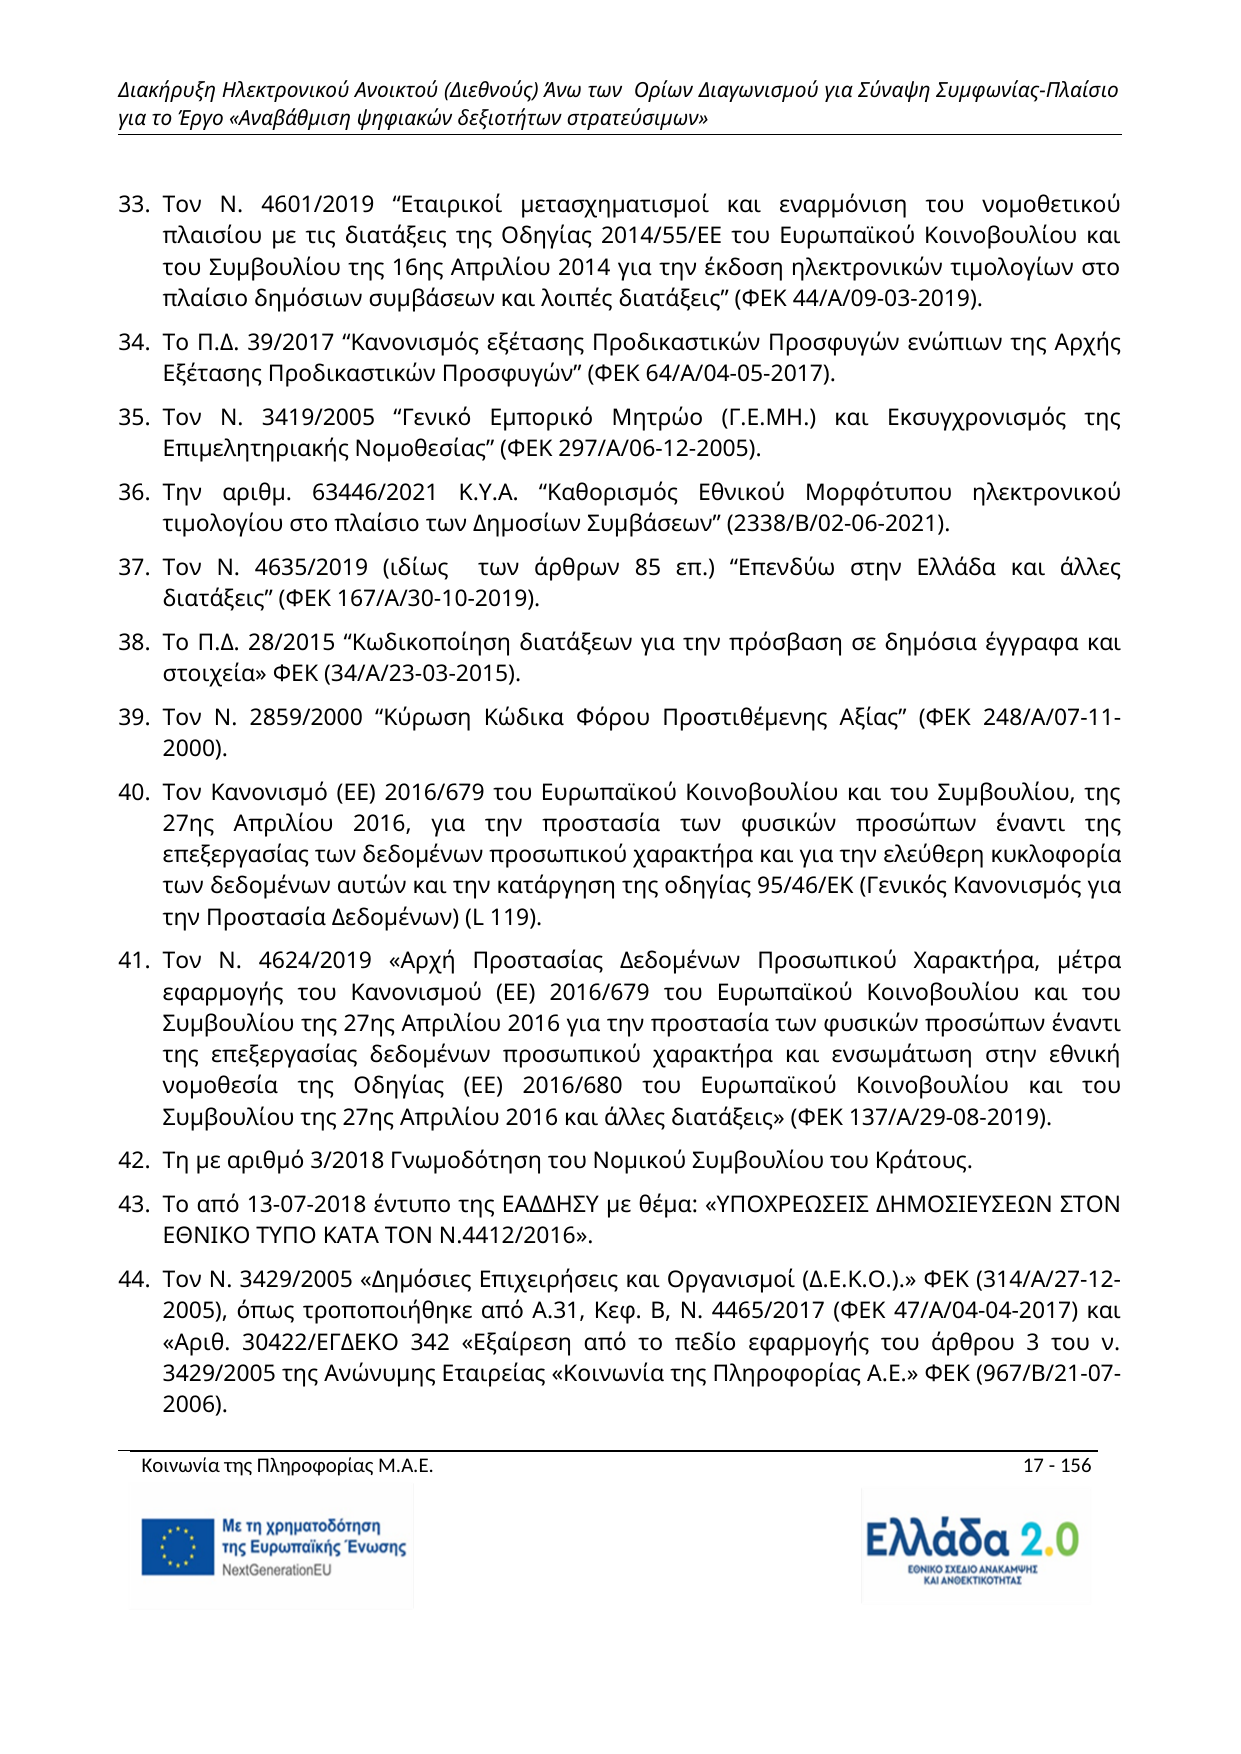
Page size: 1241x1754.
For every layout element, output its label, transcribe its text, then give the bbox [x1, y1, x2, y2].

list Τον Ν. 3419/2005 “Γενικό Εμπορικό Μητρώο (Γ.Ε.ΜΗ.) και Εκσυγχρονισμός της Επιμελητηριακής Νομοθεσίας” (ΦΕΚ 297/Α/06-12-2005). [118, 401, 1122, 463]
list Τον N. 3429/2005 «Δημόσιες Επιχειρήσεις και Οργανισμοί (Δ.Ε.Κ.Ο.).» ΦΕΚ (314/Α/27-12-2005), όπως τροποποιήθηκε από Α.31, Κεφ. Β, Ν. 4465/2017 (ΦΕΚ 47/Α/04-04-2017) και «Αριθ. 30422/ΕΓΔΕΚΟ 342 «Εξαίρεση από το πεδίο εφαρμογής του άρθρου 3 του ν. 3429/2005 της Ανώνυμης Εταιρείας «Κοινωνία της Πληροφορίας Α.Ε.» ΦΕΚ (967/Β/21-07-2006). [118, 1263, 1122, 1419]
list Το από 13-07-2018 έντυπο της ΕΑΔΔΗΣΥ με θέμα: «ΥΠΟΧΡΕΩΣΕΙΣ ΔΗΜΟΣΙΕΥΣΕΩΝ ΣΤΟΝ ΕΘΝΙΚΟ ΤΥΠΟ ΚΑΤΑ ΤΟΝ Ν.4412/2016». [118, 1188, 1122, 1251]
picture [118, 1478, 1092, 1670]
list Τη με αριθμό 3/2018 Γνωμοδότηση του Νομικού Συμβουλίου του Κράτους. [118, 1144, 1122, 1176]
list Τον Κανονισμό (ΕΕ) 2016/679 του Ευρωπαϊκού Κοινοβουλίου και του Συμβουλίου, της 27ης Απριλίου 2016, για την προστασία των φυσικών προσώπων έναντι της επεξεργασίας των δεδομένων προσωπικού χαρακτήρα και για την ελεύθερη κυκλοφορία των δεδομένων αυτών και την κατάργηση της οδηγίας 95/46/ΕΚ (Γενικός Κανονισμός για την Προστασία Δεδομένων) (L 119). [118, 776, 1122, 932]
list Τον Ν. 4624/2019 «Αρχή Προστασίας Δεδομένων Προσωπικού Χαρακτήρα, μέτρα εφαρμογής του Κανονισμού (ΕΕ) 2016/679 του Ευρωπαϊκού Κοινοβουλίου και του Συμβουλίου της 27ης Απριλίου 2016 για την προστασία των φυσικών προσώπων έναντι της επεξεργασίας δεδομένων προσωπικού χαρακτήρα και ενσωμάτωση στην εθνική νομοθεσία της Οδηγίας (ΕΕ) 2016/680 του Ευρωπαϊκού Κοινοβουλίου και του Συμβουλίου της 27ης Απριλίου 2016 και άλλες διατάξεις» (ΦΕΚ 137/Α/29-08-2019). [118, 944, 1122, 1132]
list Την αριθμ. 63446/2021 Κ.Υ.Α. “Καθορισμός Εθνικού Μορφότυπου ηλεκτρονικού τιμολογίου στο πλαίσιο των Δημοσίων Συμβάσεων” (2338/Β/02-06-2021). [118, 476, 1122, 538]
list Τον Ν. 2859/2000 “Κύρωση Κώδικα Φόρου Προστιθέμενης Αξίας” (ΦΕΚ 248/Α/07-11-2000). [118, 701, 1122, 763]
list Τον Ν. 4601/2019 “Εταιρικοί µετασχηµατισµοί και εναρµόνιση του νοµοθετικού πλαισίου µε τις διατάξεις της Οδηγίας 2014/55/ΕΕ του Ευρωπαϊκού Κοινοβουλίου και του Συµβουλίου της 16ης Απριλίου 2014 για την έκδοση ηλεκτρονικών τιµολογίων στο πλαίσιο δηµόσιων συµβάσεων και λοιπές διατάξεις” (ΦΕΚ 44/Α/09-03-2019). [118, 188, 1122, 313]
list Τον Ν. 4635/2019 (ιδίως των άρθρων 85 επ.) “Επενδύω στην Ελλάδα και άλλες διατάξεις” (ΦΕΚ 167/Α/30-10-2019). [118, 551, 1122, 613]
list Το Π.Δ. 39/2017 “Κανονισμός εξέτασης Προδικαστικών Προσφυγών ενώπιων της Αρχής Εξέτασης Προδικαστικών Προσφυγών” (ΦΕΚ 64/Α/04-05-2017). [118, 326, 1122, 388]
list Το Π.Δ. 28/2015 “Κωδικοποίηση διατάξεων για την πρόσβαση σε δημόσια έγγραφα και στοιχεία» ΦΕΚ (34/Α/23-03-2015). [118, 626, 1122, 688]
